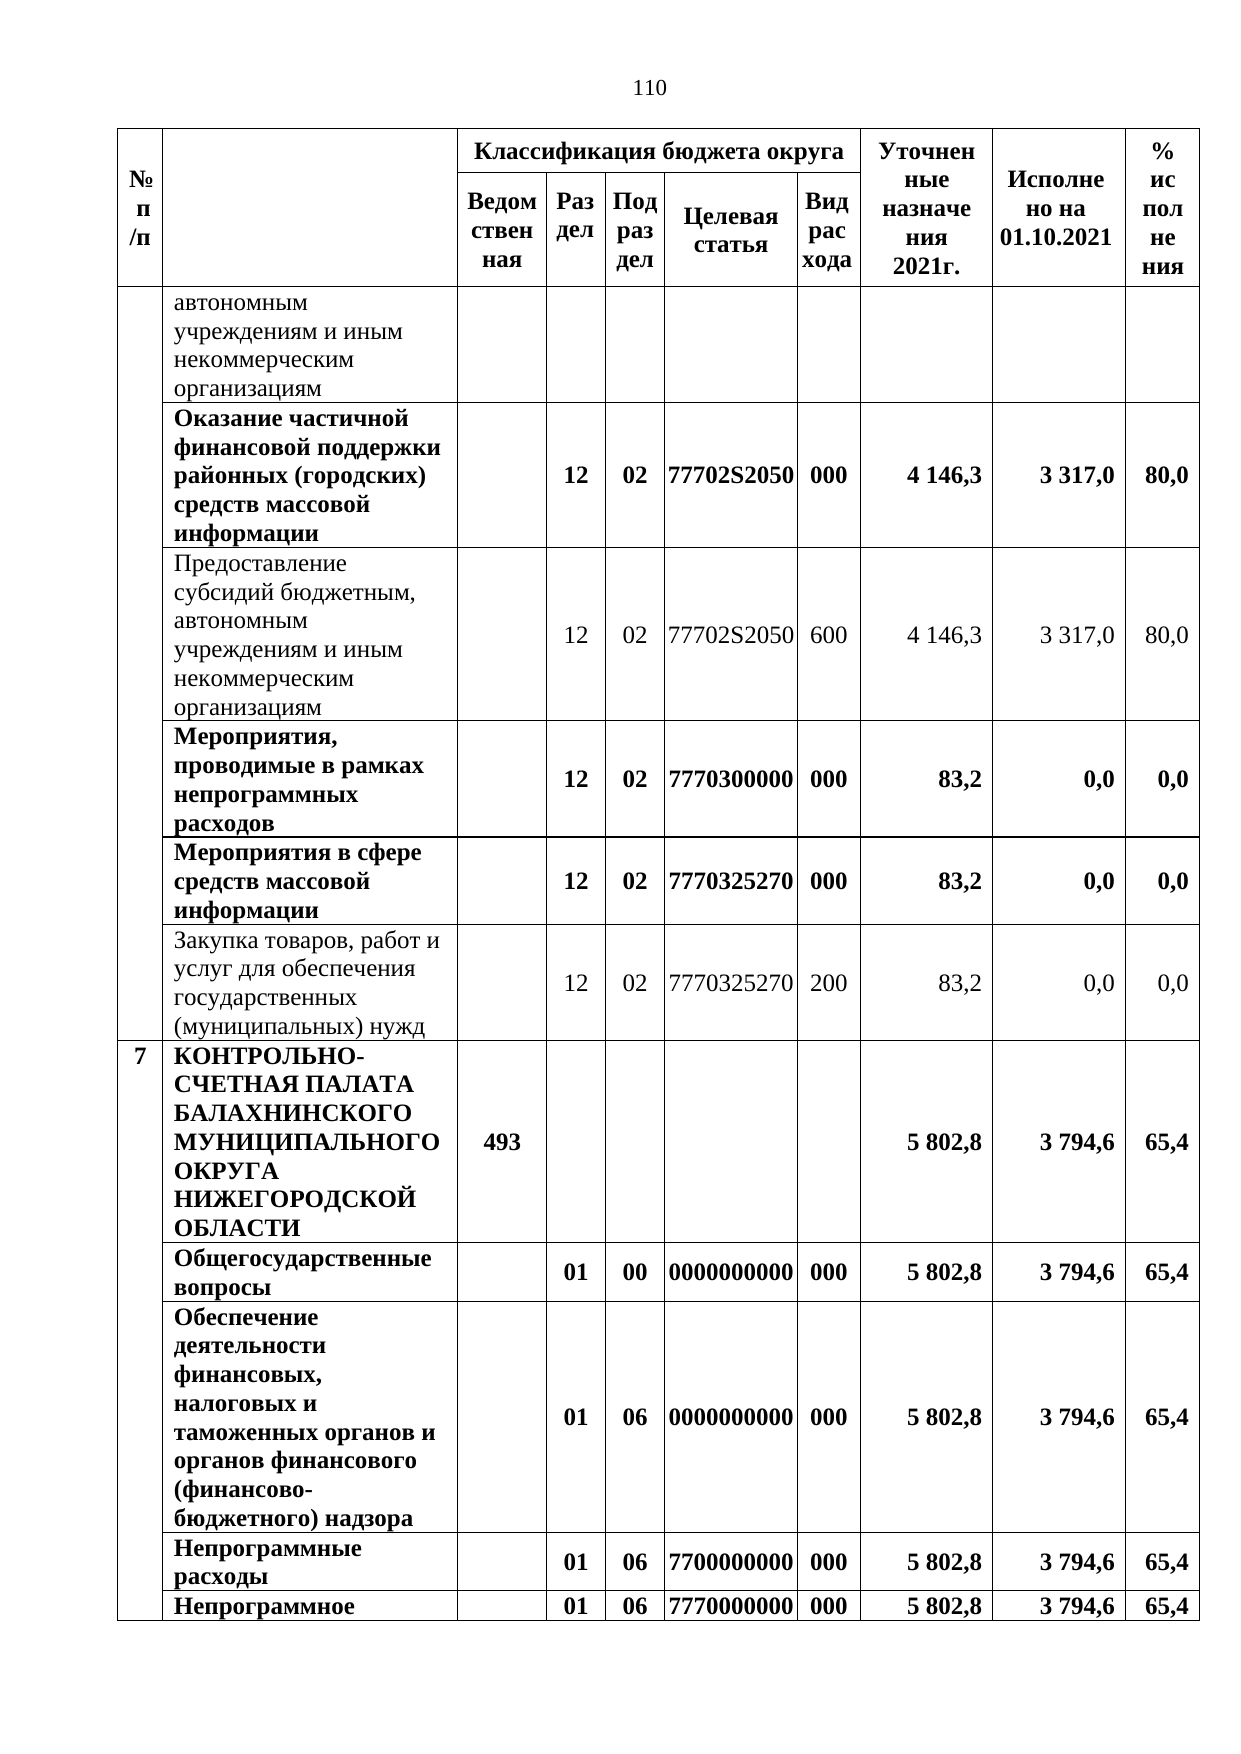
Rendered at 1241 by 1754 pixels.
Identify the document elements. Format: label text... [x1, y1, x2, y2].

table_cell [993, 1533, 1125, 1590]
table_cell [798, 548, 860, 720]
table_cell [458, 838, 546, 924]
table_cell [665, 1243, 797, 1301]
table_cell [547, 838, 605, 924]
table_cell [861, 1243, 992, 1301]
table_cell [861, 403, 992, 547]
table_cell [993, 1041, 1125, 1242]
table_header № п/п [118, 129, 162, 286]
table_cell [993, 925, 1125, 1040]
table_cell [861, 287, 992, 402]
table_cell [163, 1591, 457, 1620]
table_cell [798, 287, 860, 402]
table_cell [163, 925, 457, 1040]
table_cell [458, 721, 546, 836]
table_header % ис полне ния [1126, 129, 1199, 286]
table_cell Ведом ствен ная [458, 173, 546, 286]
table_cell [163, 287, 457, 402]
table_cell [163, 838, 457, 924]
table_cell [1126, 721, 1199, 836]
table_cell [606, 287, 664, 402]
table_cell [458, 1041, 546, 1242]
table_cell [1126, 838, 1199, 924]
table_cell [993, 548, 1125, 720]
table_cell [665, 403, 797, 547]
table_header Исполне но на 01.10.2021 [993, 129, 1125, 286]
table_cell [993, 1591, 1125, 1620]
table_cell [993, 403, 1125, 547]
table_cell Раз дел [547, 173, 605, 256]
table_cell Вид рас хода [798, 173, 860, 286]
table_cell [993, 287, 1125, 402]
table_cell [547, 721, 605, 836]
table_cell Целевая статья [665, 173, 797, 286]
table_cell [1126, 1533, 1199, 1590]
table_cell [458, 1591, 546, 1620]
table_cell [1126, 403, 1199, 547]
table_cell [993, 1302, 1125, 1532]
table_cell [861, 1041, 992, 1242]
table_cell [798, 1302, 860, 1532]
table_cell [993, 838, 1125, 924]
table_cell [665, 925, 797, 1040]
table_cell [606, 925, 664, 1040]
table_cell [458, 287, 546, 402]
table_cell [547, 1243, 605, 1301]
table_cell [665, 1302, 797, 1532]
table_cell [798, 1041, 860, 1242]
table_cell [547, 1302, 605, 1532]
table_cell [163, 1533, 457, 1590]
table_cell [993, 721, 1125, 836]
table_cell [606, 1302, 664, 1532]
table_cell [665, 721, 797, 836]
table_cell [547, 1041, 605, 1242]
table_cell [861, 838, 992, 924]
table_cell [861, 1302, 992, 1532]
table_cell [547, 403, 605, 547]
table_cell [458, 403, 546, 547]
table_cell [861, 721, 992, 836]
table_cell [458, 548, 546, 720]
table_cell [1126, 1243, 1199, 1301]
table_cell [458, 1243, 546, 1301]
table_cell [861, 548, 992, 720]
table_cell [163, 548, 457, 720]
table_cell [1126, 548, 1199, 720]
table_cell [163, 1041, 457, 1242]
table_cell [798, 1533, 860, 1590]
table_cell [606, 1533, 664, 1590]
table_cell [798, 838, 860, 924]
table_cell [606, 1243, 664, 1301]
table_header [163, 129, 457, 286]
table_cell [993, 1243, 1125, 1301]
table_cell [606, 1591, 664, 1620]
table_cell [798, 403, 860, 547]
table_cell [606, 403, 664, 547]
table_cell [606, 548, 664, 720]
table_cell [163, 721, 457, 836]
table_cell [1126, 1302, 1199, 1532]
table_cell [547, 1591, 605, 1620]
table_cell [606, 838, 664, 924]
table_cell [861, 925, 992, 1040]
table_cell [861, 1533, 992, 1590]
table_cell Под раз дел [606, 173, 664, 286]
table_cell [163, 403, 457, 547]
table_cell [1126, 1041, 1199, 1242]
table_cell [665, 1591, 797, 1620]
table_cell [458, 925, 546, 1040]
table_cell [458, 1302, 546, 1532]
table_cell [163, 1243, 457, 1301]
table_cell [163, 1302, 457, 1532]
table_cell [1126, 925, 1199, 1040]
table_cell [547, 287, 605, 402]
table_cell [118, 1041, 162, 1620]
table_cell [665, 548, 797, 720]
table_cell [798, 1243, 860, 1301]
table_cell [547, 256, 605, 286]
table_header Классификация бюджета округа [458, 129, 860, 172]
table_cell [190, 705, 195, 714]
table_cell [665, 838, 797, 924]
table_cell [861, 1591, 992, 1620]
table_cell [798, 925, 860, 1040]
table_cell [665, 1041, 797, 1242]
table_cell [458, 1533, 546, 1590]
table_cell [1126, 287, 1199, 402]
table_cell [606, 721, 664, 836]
table_header Уточненные назначе ния 2021г. [861, 129, 992, 286]
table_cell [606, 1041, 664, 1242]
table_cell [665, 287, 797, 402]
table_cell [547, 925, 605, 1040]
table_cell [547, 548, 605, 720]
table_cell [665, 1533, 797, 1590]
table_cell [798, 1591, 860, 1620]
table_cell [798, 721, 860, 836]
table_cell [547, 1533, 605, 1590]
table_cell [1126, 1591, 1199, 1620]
